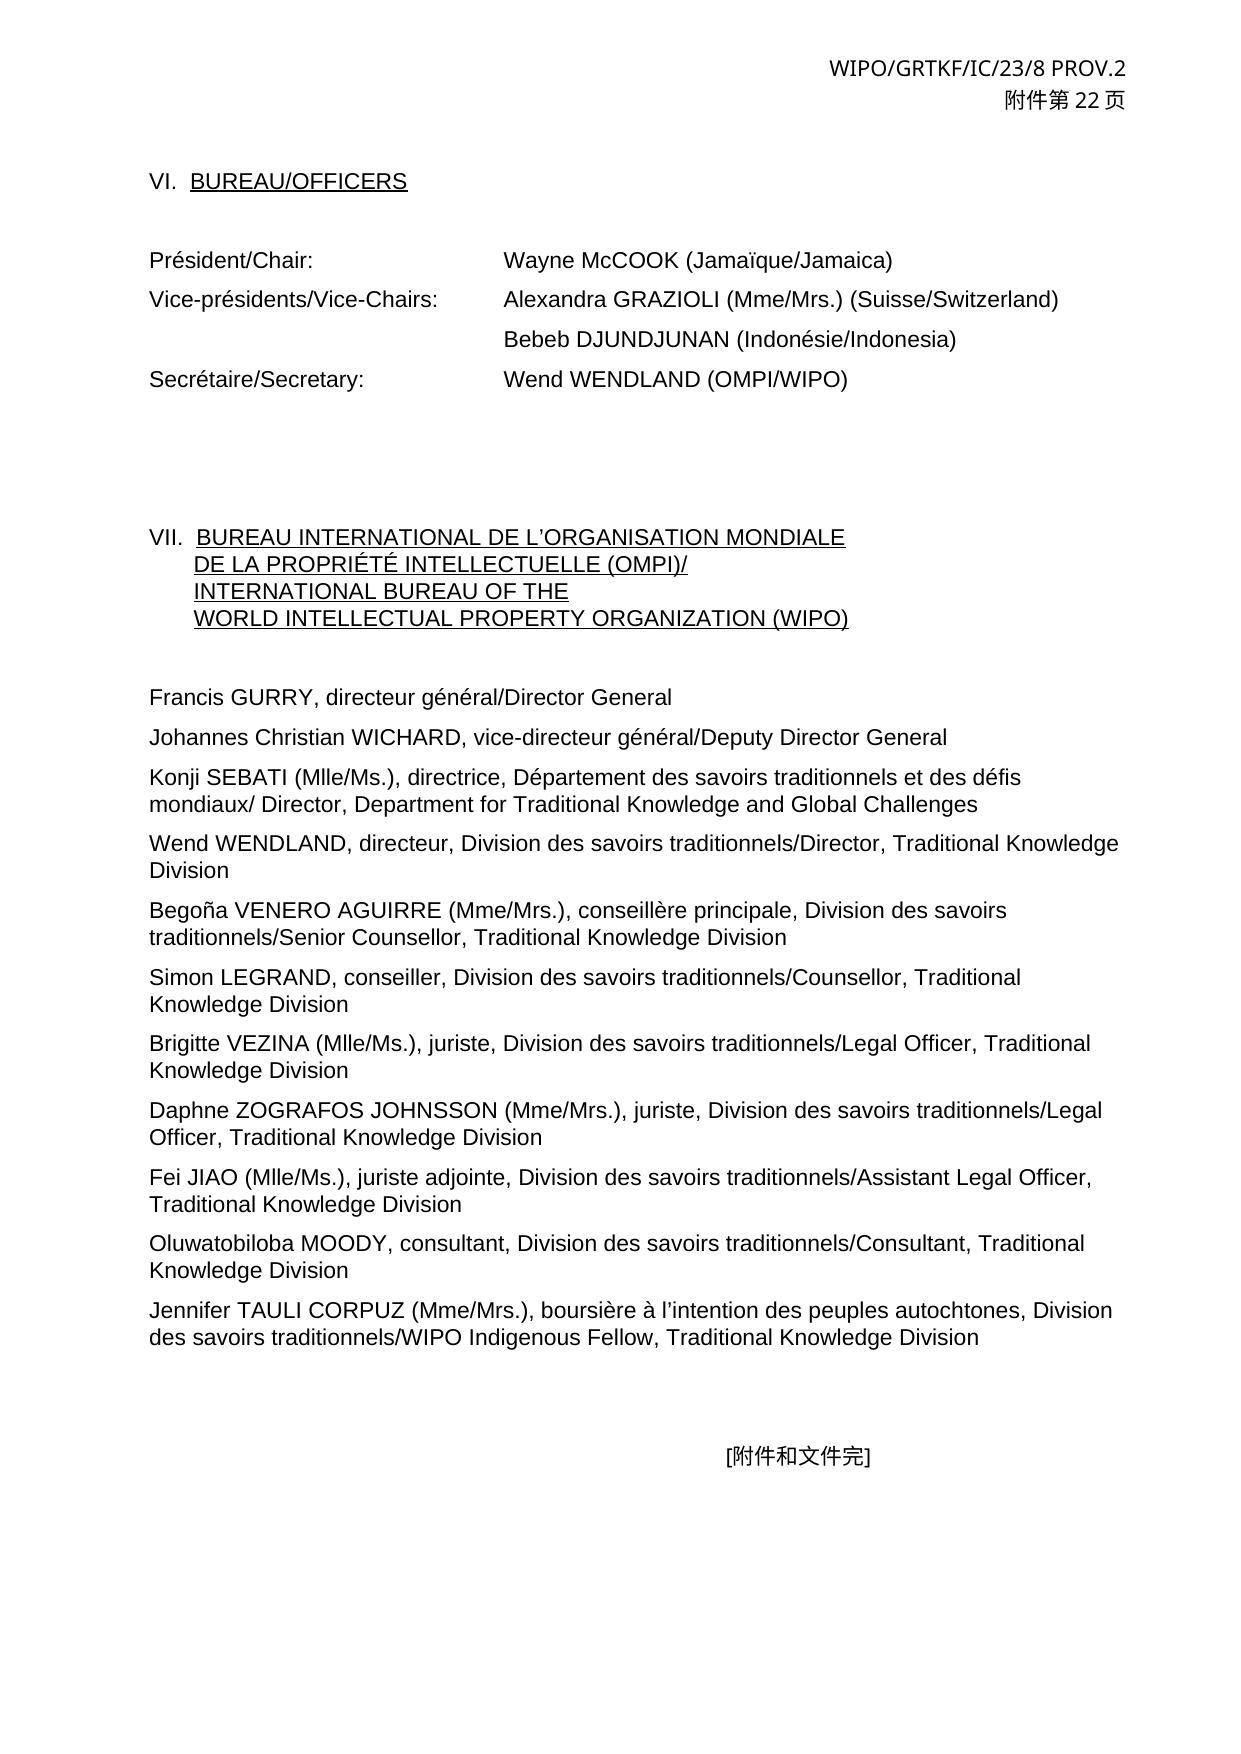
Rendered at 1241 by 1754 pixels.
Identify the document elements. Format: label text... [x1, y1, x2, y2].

text Simon LEGRAND, conseiller, Division des savoirs traditionnels/Counsellor, Traditional Knowledge Division [149, 963, 1122, 1017]
text Secrétaire/Secretary: Wend WENDLAND (OMPI/WIPO) [149, 365, 1122, 392]
text Daphne ZOGRAFOS JOHNSSON (Mme/Mrs.), juriste, Division des savoirs traditionnels/Legal Officer, Traditional Knowledge Division [149, 1097, 1122, 1151]
text Johannes Christian WICHARD, vice-directeur général/Deputy Director General [149, 724, 1122, 751]
text Oluwatobiloba MOODY, consultant, Division des savoirs traditionnels/Consultant, Traditional Knowledge Division [149, 1230, 1122, 1284]
text Président/Chair: Wayne McCOOK (Jamaïque/Jamaica) [149, 247, 1122, 274]
text Jennifer TAULI CORPUZ (Mme/Mrs.), boursière à l’intention des peuples autochtones, Division des savoirs traditionnels/WIPO Indigenous Fellow, Traditional Knowledge Division [149, 1297, 1122, 1351]
text Vice-présidents/Vice-Chairs: Alexandra GRAZIOLI (Mme/Mrs.) (Suisse/Switzerland) [149, 286, 1122, 313]
text Begoña VENERO AGUIRRE (Mme/Mrs.), conseillère principale, Division des savoirs traditionnels/Senior Counsellor, Traditional Knowledge Division [149, 897, 1122, 951]
text Fei JIAO (Mlle/Ms.), juriste adjointe, Division des savoirs traditionnels/Assistant Legal Officer, Traditional Knowledge Division [149, 1163, 1122, 1217]
text Francis GURRY, directeur général/Director General [149, 684, 1122, 711]
text Konji SEBATI (Mlle/Ms.), directrice, Département des savoirs traditionnels et des défis mondiaux/ Director, Department for Traditional Knowledge and Global Challenges [149, 763, 1122, 817]
text Wend WENDLAND, directeur, Division des savoirs traditionnels/Director, Traditional Knowledge Division [149, 830, 1122, 884]
text [附件和文件完] [725, 1442, 1122, 1469]
text VI. BUREAU/OFFICERS [149, 167, 1122, 194]
text Brigitte VEZINA (Mlle/Ms.), juriste, Division des savoirs traditionnels/Legal Officer, Traditional Knowledge Division [149, 1030, 1122, 1084]
text VII. BUREAU INTERNATIONAL DE L’ORGANISATION MONDIALE DE LA PROPRIÉTÉ INTELLECTUELLE (OMPI)/ INTERNATIONAL BUREAU OF THE WORLD INTELLECTUAL PROPERTY ORGANIZATION (WIPO) [149, 524, 1122, 632]
text Bebeb DJUNDJUNAN (Indonésie/Indonesia) [503, 326, 1122, 353]
